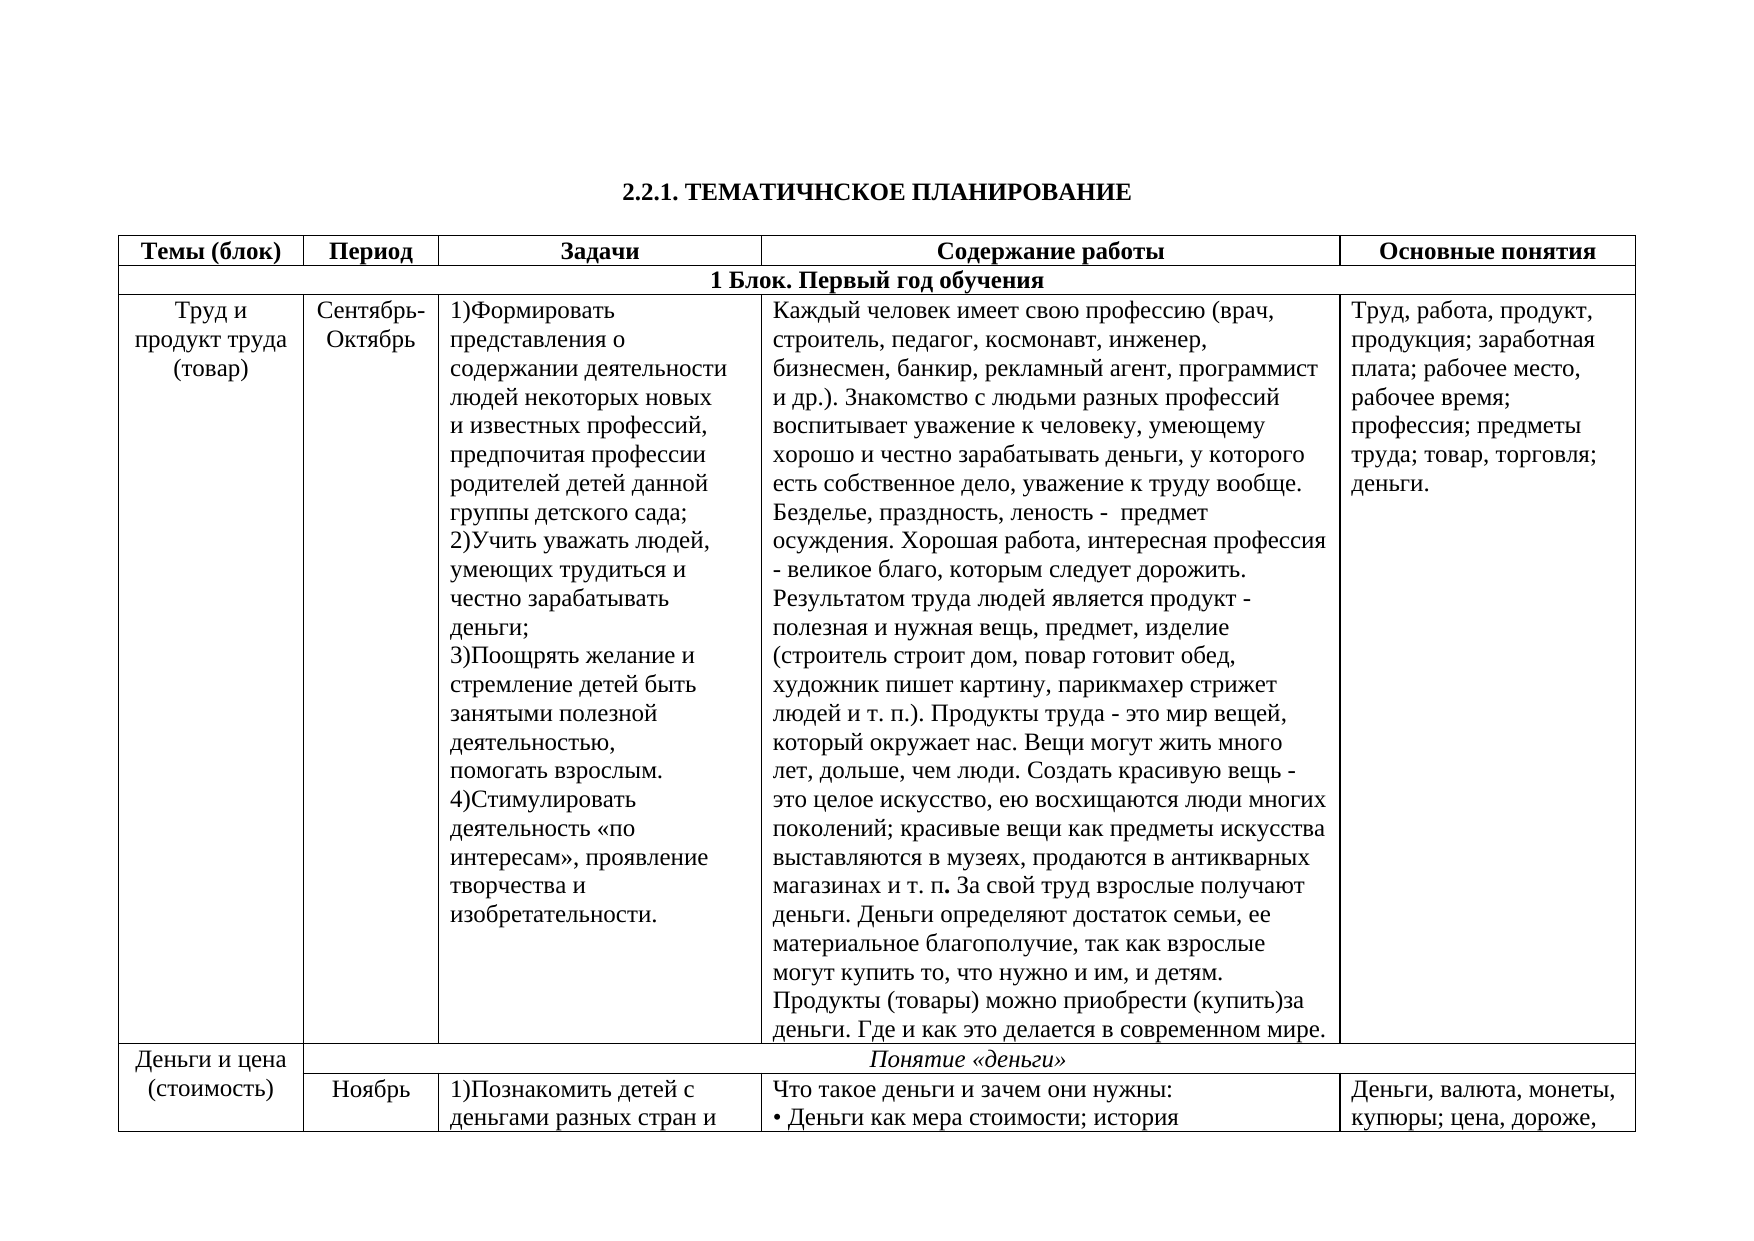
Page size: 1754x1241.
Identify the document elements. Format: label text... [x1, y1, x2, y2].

table_header Период [304, 236, 438, 264]
text 2.2.1. ТЕМАТИЧНСКОЕ ПЛАНИРОВАНИЕ [118, 177, 1636, 206]
table_cell Ноябрь [304, 1074, 438, 1131]
table_cell Сентябрь-Октябрь [304, 295, 438, 1043]
table_cell 1)Формировать представления о содержании деятельности людей некоторых новых и известных профессий, предпочитая профессии родителей детей данной группы детского сада; 2)Учить уважать людей, умеющих трудиться и честно зарабатывать деньги; 3)Поощрять желание и стремление детей быть занятыми полезной деятельностью, помогать взрослым. 4)Стимулировать деятельность «по интересам», проявление творчества и изобретательности. [439, 295, 761, 1043]
table_header Содержание работы [762, 236, 1339, 264]
table_cell Труд, работа, продукт, продукция; заработная плата; рабочее место, рабочее время; профессия; предметы труда; товар, торговля; деньги. [1341, 295, 1635, 1043]
table_cell Каждый человек имеет свою профессию (врач, строитель, педагог, космонавт, инженер, бизнесмен, банкир, рекламный агент, программист и др.). Знакомство с людьми разных профессий воспитывает уважение к человеку, умеющему хорошо и честно зарабатывать деньги, у которого есть собственное дело, уважение к труду вообще. Безделье, праздность, леность - предмет осуждения. Хорошая работа, интересная профессия - великое благо, которым следует дорожить. Результатом труда людей является продукт - полезная и нужная вещь, предмет, изделие (строитель строит дом, повар готовит обед, художник пишет картину, парикмахер стрижет людей и т. п.). Продукты труда - это мир вещей, который окружает нас. Вещи могут жить много лет, дольше, чем люди. Создать красивую вещь - это целое искусство, ею восхищаются люди многих поколений; красивые вещи как предметы искусства выставляются в музеях, продаются в антикварных магазинах и т. п. За свой труд взрослые получают деньги. Деньги определяют достаток семьи, ее материальное благополучие, так как взрослые могут купить то, что нужно и им, и детям. Продукты (товары) можно приобрести (купить)за деньги. Где и как это делается в современном мире. [762, 295, 1339, 1043]
table_cell Деньги и цена (стоимость) [119, 1044, 303, 1131]
table_header Основные понятия [1341, 236, 1635, 264]
table_header Задачи [439, 236, 761, 264]
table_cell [1341, 1074, 1635, 1131]
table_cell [762, 1074, 1339, 1131]
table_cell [439, 1074, 761, 1131]
table_cell Понятие «деньги» [304, 1044, 1635, 1073]
table_cell Труд и продукт труда (товар) [119, 295, 303, 1043]
table_cell 1 Блок. Первый год обучения [119, 266, 1635, 294]
table_header Темы (блок) [119, 236, 303, 264]
